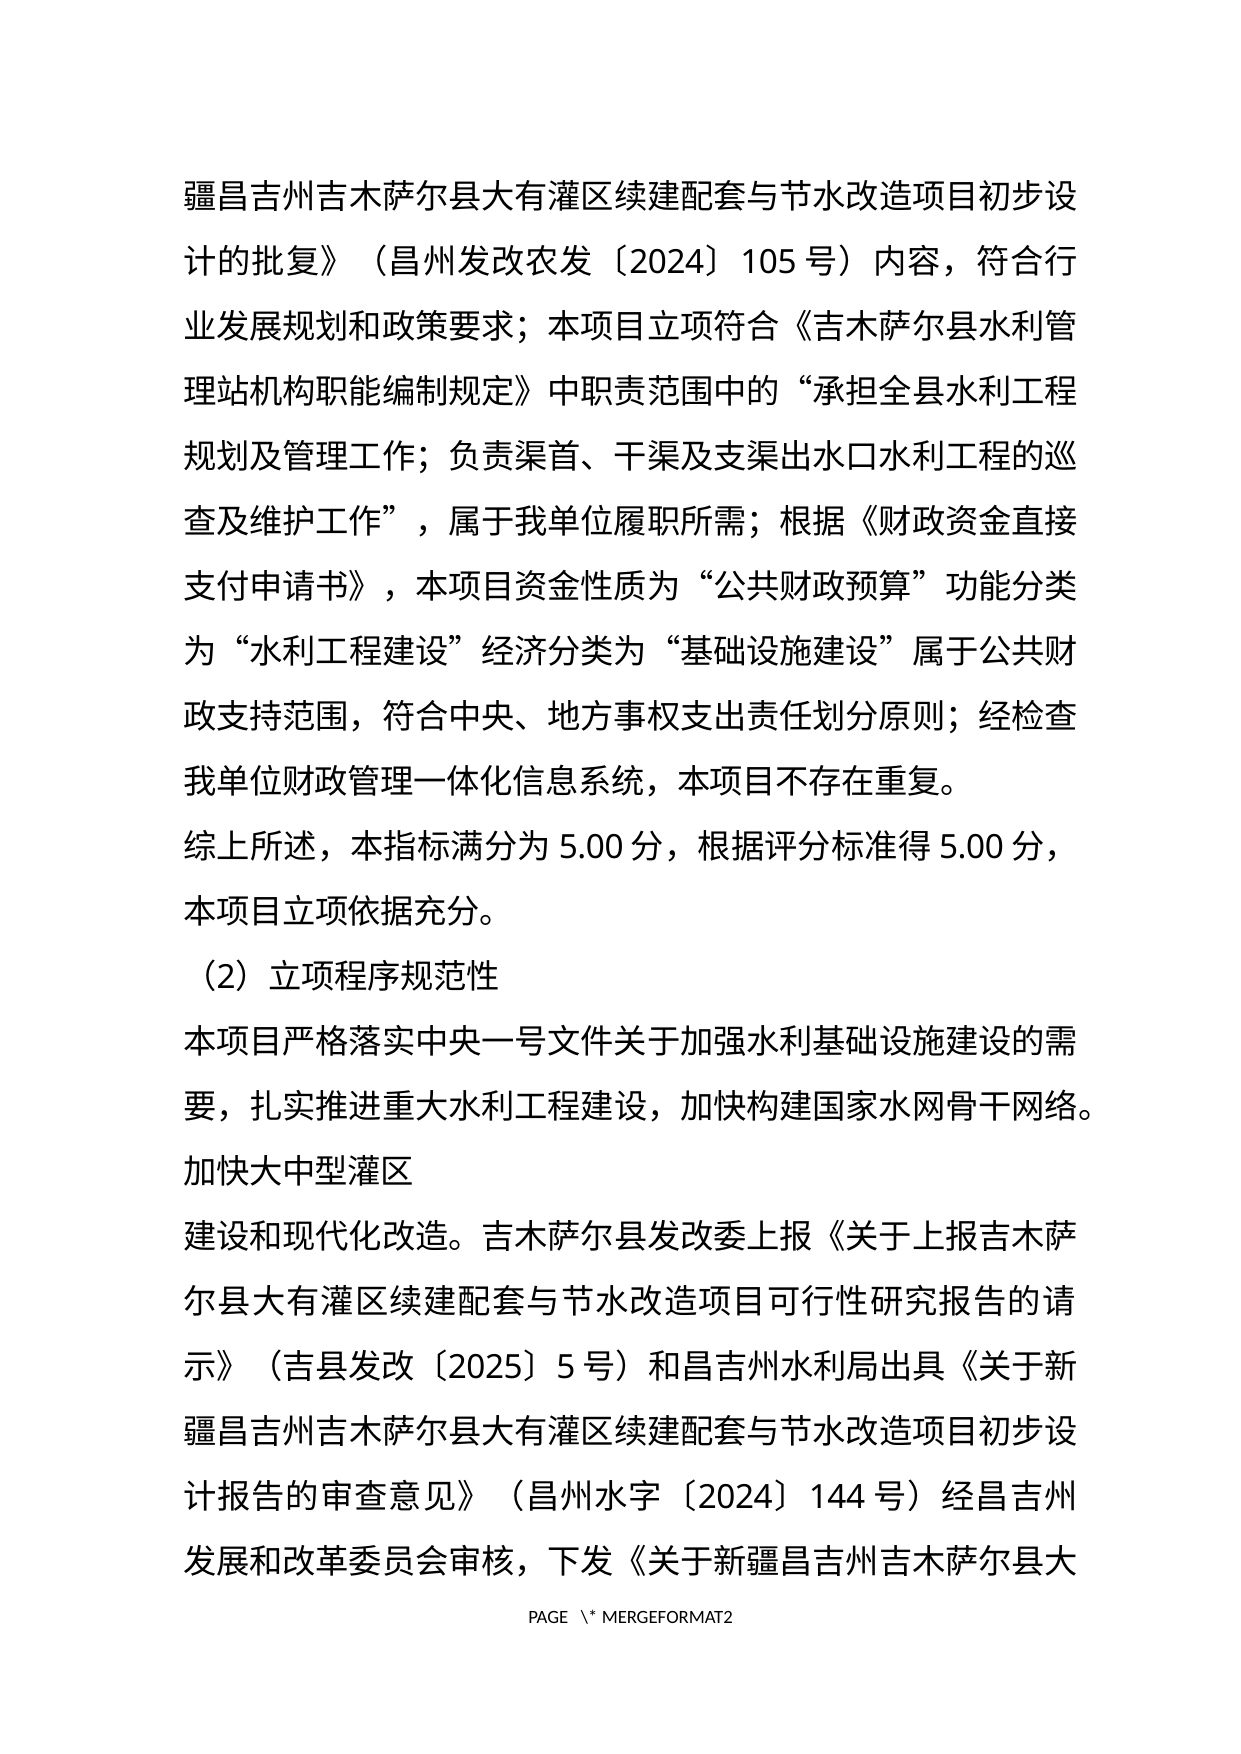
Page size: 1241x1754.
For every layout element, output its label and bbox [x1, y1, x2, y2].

text [183, 162, 1078, 1592]
